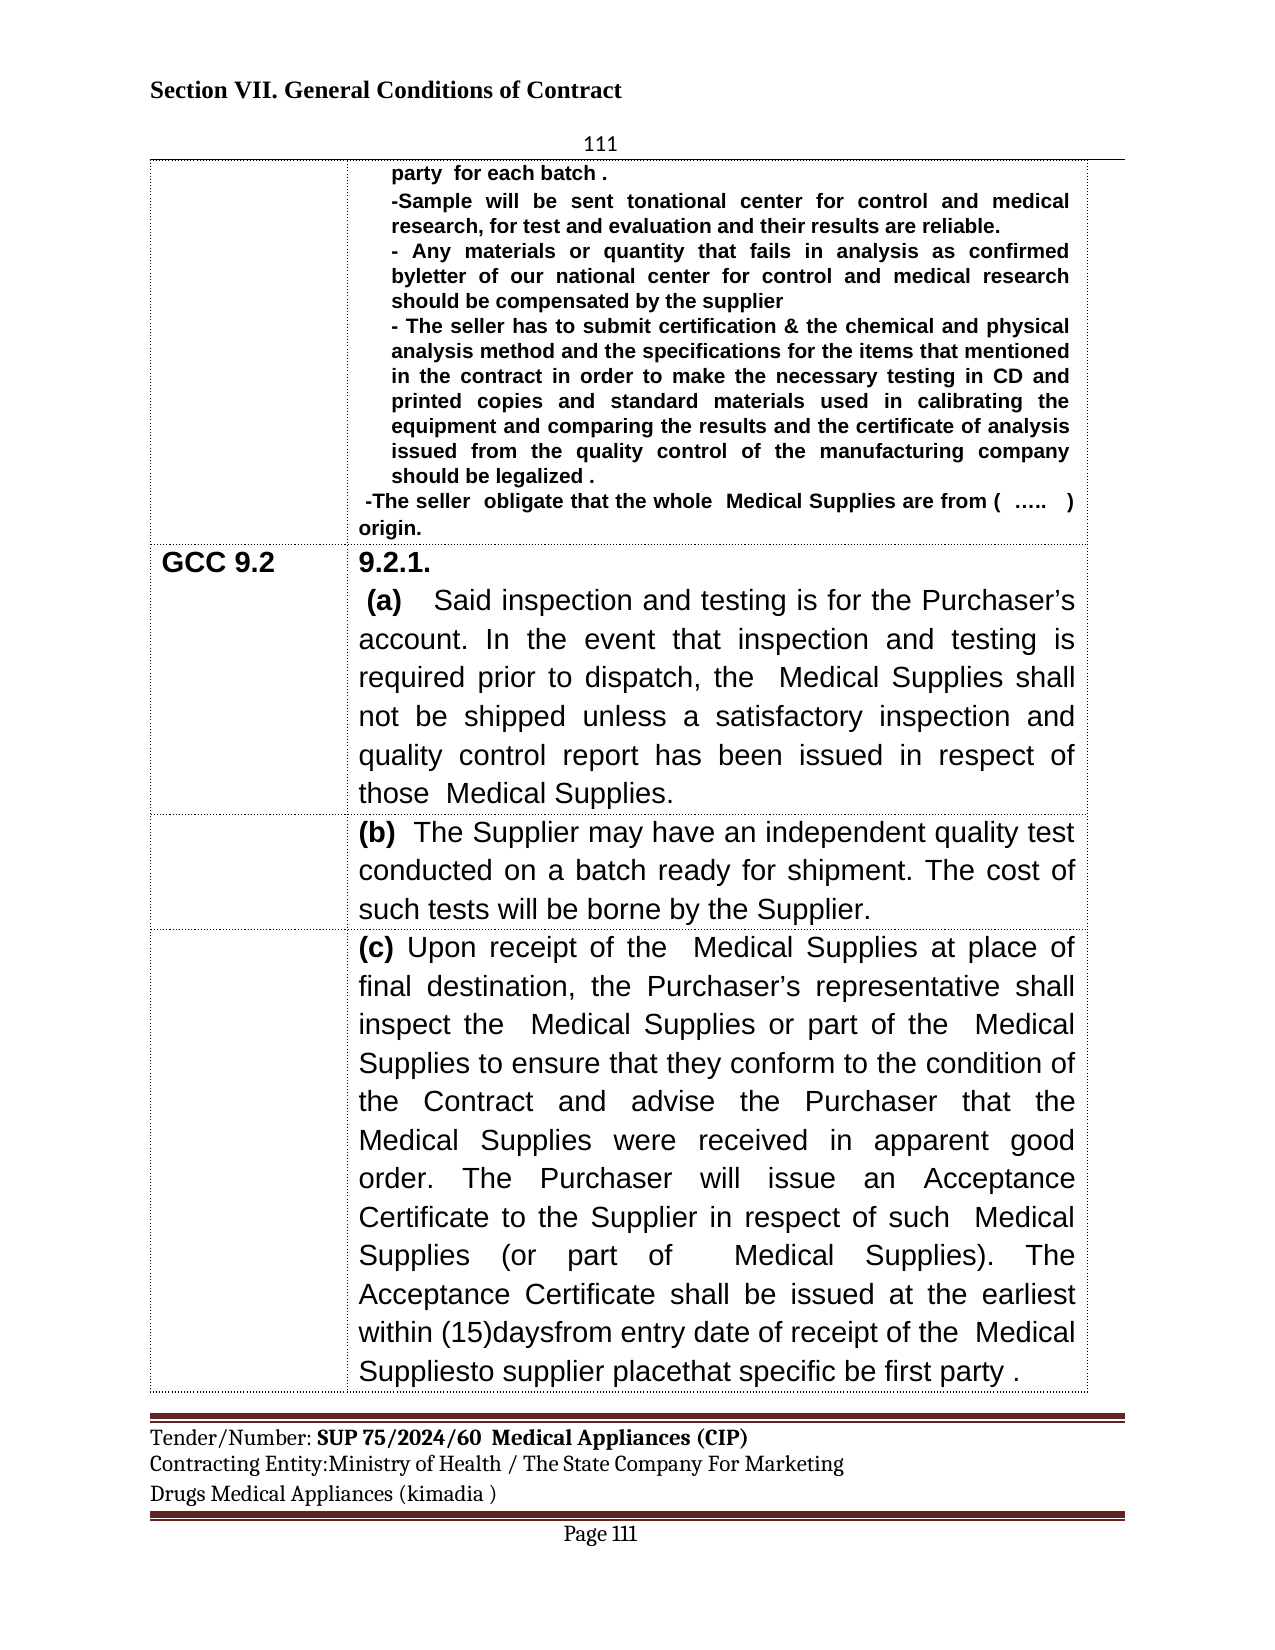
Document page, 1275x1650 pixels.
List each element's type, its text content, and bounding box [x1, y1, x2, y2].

table_cell (c) Upon receipt of the Medical Supplies at place of final destination, the Purchaser’s representative shall inspect the Medical Supplies or part of the Medical Supplies to ensure that they conform to the condition of the Contract and advise the Purchaser that the Medical Supplies were received in apparent good order. The Purchaser will issue an Acceptance Certificate to the Supplier in respect of such Medical Supplies (or part of Medical Supplies). The Acceptance Certificate shall be issued at the earliest within (15)daysfrom entry date of receipt of the Medical Suppliesto supplier placethat specific be first party . [347, 929, 1088, 1391]
table_cell GCC 9.2 [150, 544, 347, 813]
table_cell (b) The Supplier may have an independent quality test conducted on a batch ready for shipment. The cost of such tests will be borne by the Supplier. [347, 814, 1088, 929]
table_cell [347, 160, 1088, 544]
table_cell 9.2.1. (a) Said inspection and testing is for the Purchaser’s account. In the event that inspection and testing is required prior to dispatch, the Medical Supplies shall not be shipped unless a satisfactory inspection and quality control report has been issued in respect of those Medical Supplies. [347, 544, 1088, 813]
table_cell GCC 9.1 [150, 160, 347, 544]
table_cell [150, 929, 347, 1391]
table_cell [150, 814, 347, 929]
